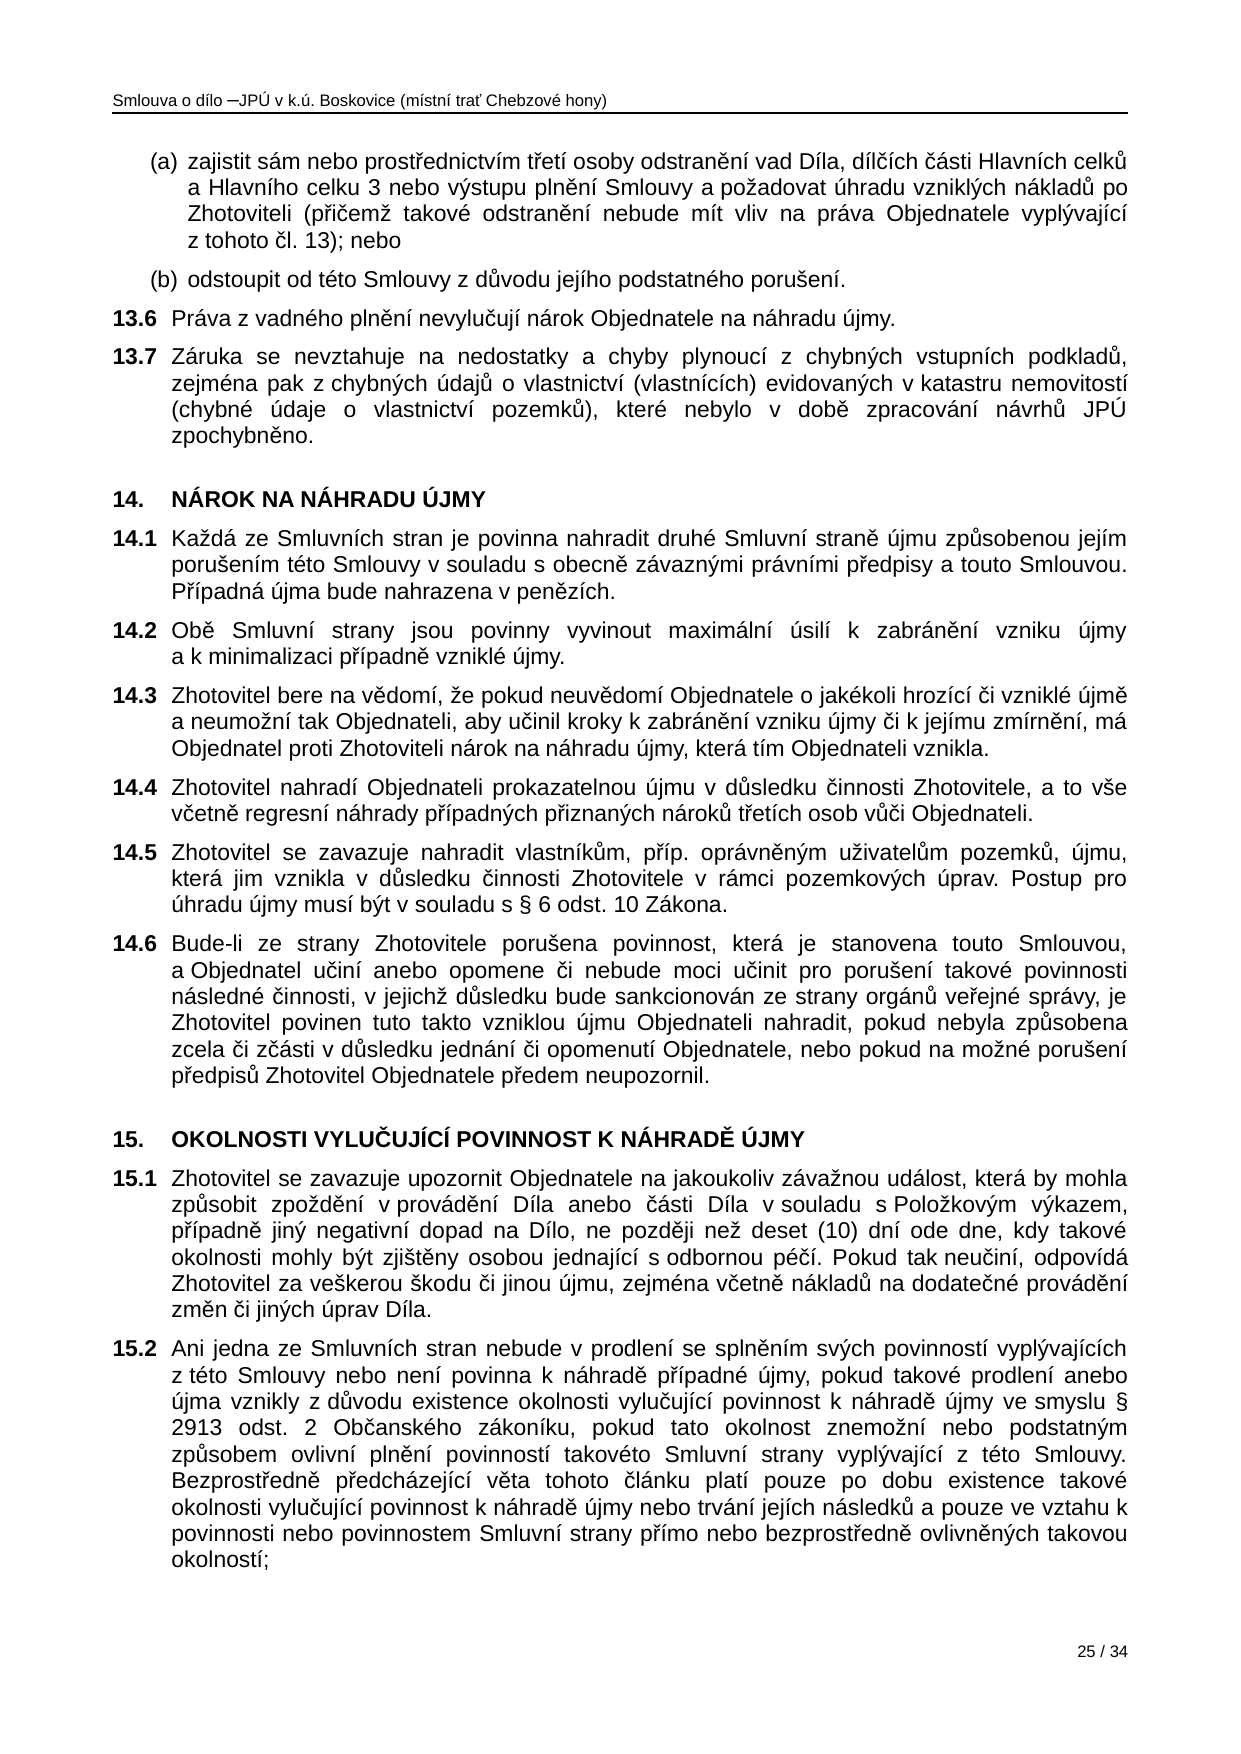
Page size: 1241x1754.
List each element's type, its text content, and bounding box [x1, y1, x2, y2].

list odstoupit od této Smlouvy z důvodu jejího podstatného porušení. [150, 266, 1128, 292]
text Okolnosti vylučující povinnost k náhradě újmy [112, 1126, 1128, 1152]
text Zhotovitel se zavazuje upozornit Objednatele na jakoukoliv závažnou událost, která by mohla způsobit zpoždění v provádění Díla anebo části Díla v souladu s Položkovým výkazem, případně jiný negativní dopad na Dílo, ne později než deset (10) dní ode dne, kdy takové okolnosti mohly být zjištěny osobou jednající s odbornou péčí. Pokud tak neučiní, odpovídá Zhotovitel za veškerou škodu či jinou újmu, zejména včetně nákladů na dodatečné provádění změn či jiných úprav Díla. [112, 1165, 1128, 1323]
text Zhotovitel se zavazuje nahradit vlastníkům, příp. oprávněným uživatelům pozemků, újmu, která jim vznikla v důsledku činnosti Zhotovitele v rámci pozemkových úprav. Postup pro úhradu újmy musí být v souladu s § 6 odst. 10 Zákona. [112, 839, 1128, 918]
text Práva z vadného plnění nevylučují nárok Objednatele na náhradu újmy. [112, 304, 1128, 331]
list zajistit sám nebo prostřednictvím třetí osoby odstranění vad Díla, dílčích části Hlavních celků a Hlavního celku 3 nebo výstupu plnění Smlouvy a požadovat úhradu vzniklých nákladů po Zhotoviteli (přičemž takové odstranění nebude mít vliv na práva Objednatele vyplývající z tohoto čl. 13); nebo [150, 148, 1128, 253]
text Nárok na náhradu újmy [112, 486, 1128, 513]
text Zhotovitel bere na vědomí, že pokud neuvědomí Objednatele o jakékoli hrozící či vzniklé újmě a neumožní tak Objednateli, aby učinil kroky k zabránění vzniku újmy či k jejímu zmírnění, má Objednatel proti Zhotoviteli nárok na náhradu újmy, která tím Objednateli vznikla. [112, 682, 1128, 761]
text Ani jedna ze Smluvních stran nebude v prodlení se splněním svých povinností vyplývajících z této Smlouvy nebo není povinna k náhradě případné újmy, pokud takové prodlení anebo újma vznikly z důvodu existence okolnosti vylučující povinnost k náhradě újmy ve smyslu § 2913 odst. 2 Občanského zákoníku, pokud tato okolnost znemožní nebo podstatným způsobem ovlivní plnění povinností takovéto Smluvní strany vyplývající z této Smlouvy. Bezprostředně předcházející věta tohoto článku platí pouze po dobu existence takové okolnosti vylučující povinnost k náhradě újmy nebo trvání jejích následků a pouze ve vztahu k povinnosti nebo povinnostem Smluvní strany přímo nebo bezprostředně ovlivněných takovou okolností; [112, 1335, 1128, 1572]
text Obě Smluvní strany jsou povinny vyvinout maximální úsilí k zabránění vzniku újmy a k minimalizaci případně vzniklé újmy. [112, 617, 1128, 669]
text Záruka se nevztahuje na nedostatky a chyby plynoucí z chybných vstupních podkladů, zejména pak z chybných údajů o vlastnictví (vlastnících) evidovaných v katastru nemovitostí (chybné údaje o vlastnictví pozemků), které nebylo v době zpracování návrhů JPÚ zpochybněno. [112, 343, 1128, 449]
text Bude-li ze strany Zhotovitele porušena povinnost, která je stanovena touto Smlouvou, a Objednatel učiní anebo opomene či nebude moci učinit pro porušení takové povinnosti následné činnosti, v jejichž důsledku bude sankcionován ze strany orgánů veřejné správy, je Zhotovitel povinen tuto takto vzniklou újmu Objednateli nahradit, pokud nebyla způsobena zcela či zčásti v důsledku jednání či opomenutí Objednatele, nebo pokud na možné porušení předpisů Zhotovitel Objednatele předem neupozornil. [112, 930, 1128, 1088]
text Zhotovitel nahradí Objednateli prokazatelnou újmu v důsledku činnosti Zhotovitele, a to vše včetně regresní náhrady případných přiznaných nároků třetích osob vůči Objednateli. [112, 773, 1128, 826]
text Každá ze Smluvních stran je povinna nahradit druhé Smluvní straně újmu způsobenou jejím porušením této Smlouvy v souladu s obecně závaznými právními předpisy a touto Smlouvou. Případná újma bude nahrazena v penězích. [112, 525, 1128, 604]
